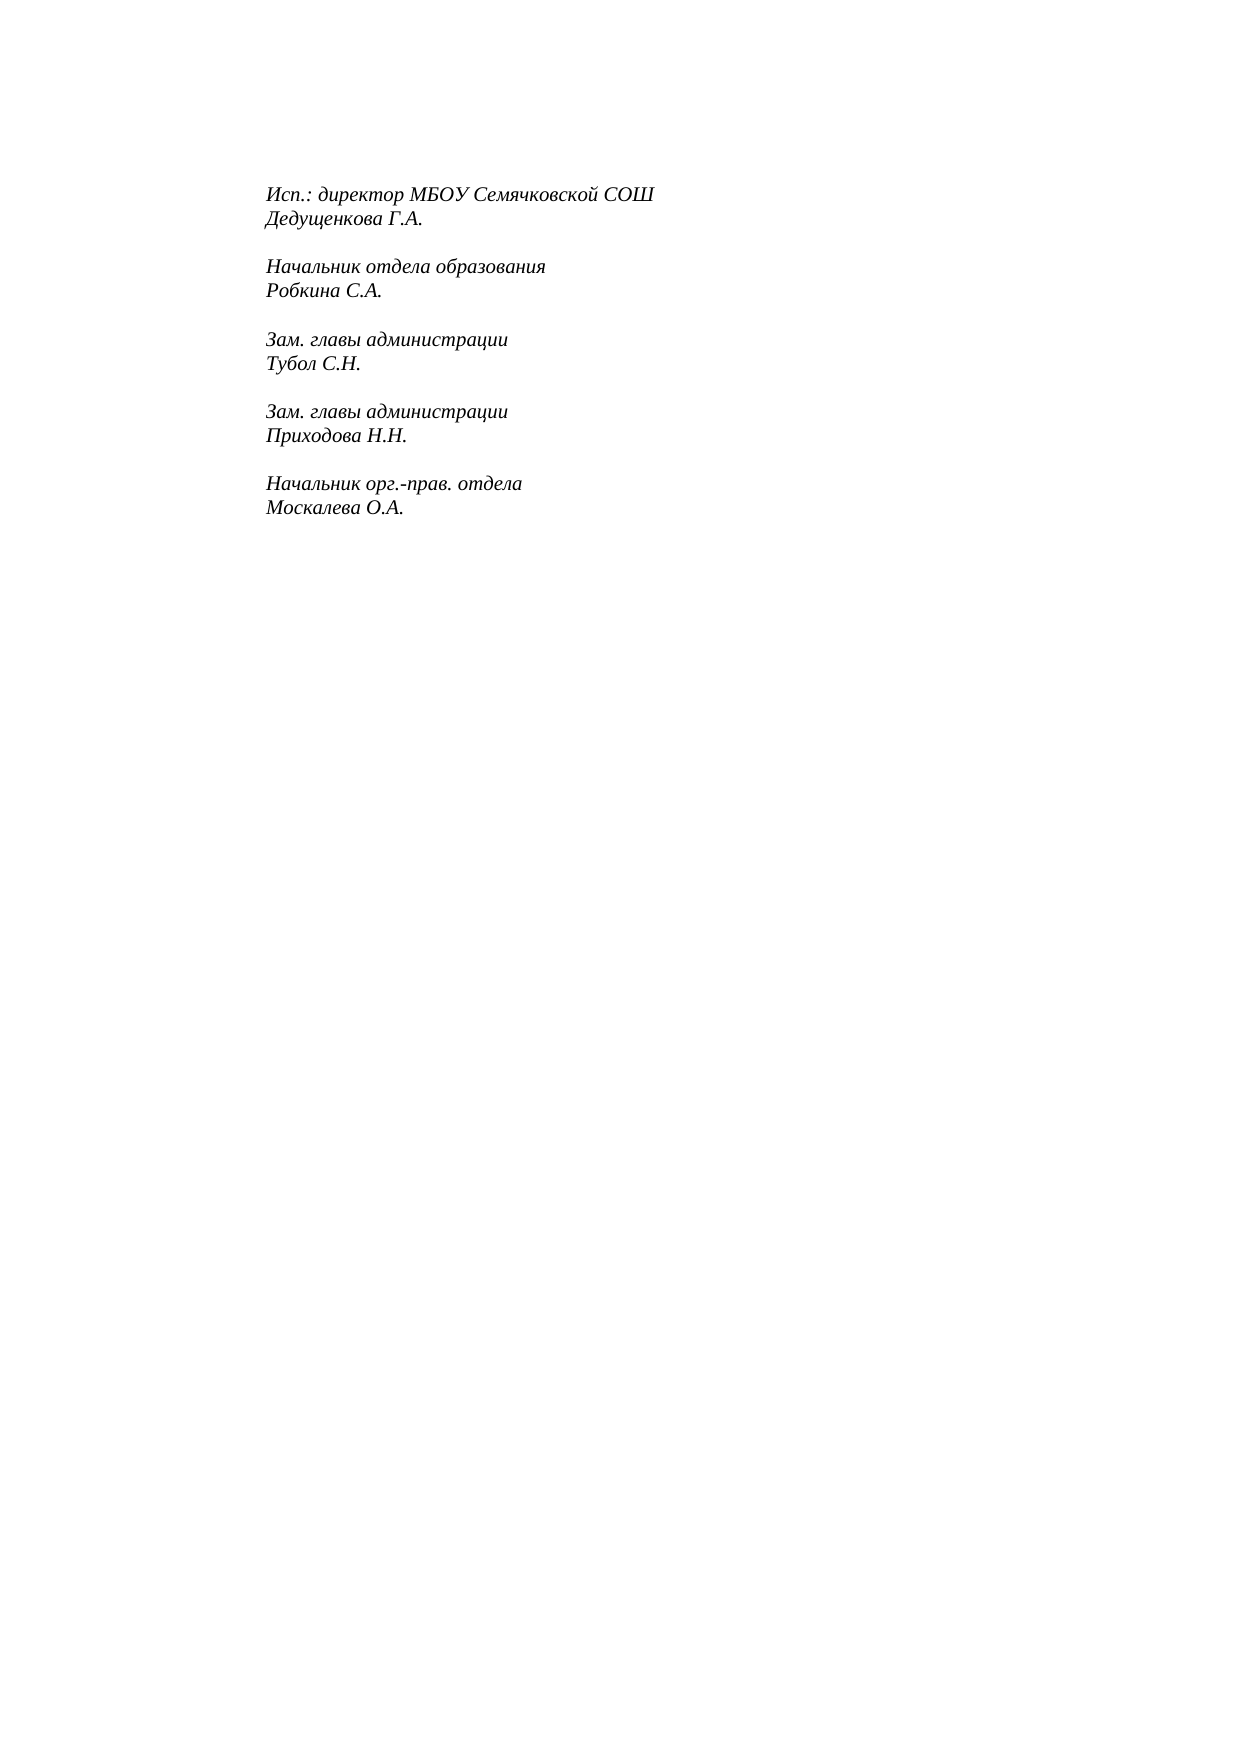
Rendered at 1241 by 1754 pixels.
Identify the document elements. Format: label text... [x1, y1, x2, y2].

text Робкина С.А. [177, 278, 1152, 302]
text Исп.: директор МБОУ Семячковской СОШ [177, 182, 1152, 206]
text Приходова Н.Н. [177, 423, 1152, 447]
text Зам. главы администрации [177, 399, 1152, 423]
text Тубол С.Н. [177, 351, 1152, 374]
text Начальник орг.-прав. отдела [177, 471, 1152, 495]
text Москалева О.А. [177, 495, 1152, 519]
text Дедущенкова Г.А. [177, 206, 1152, 230]
text Начальник отдела образования [177, 254, 1152, 278]
text Зам. главы администрации [177, 326, 1152, 351]
